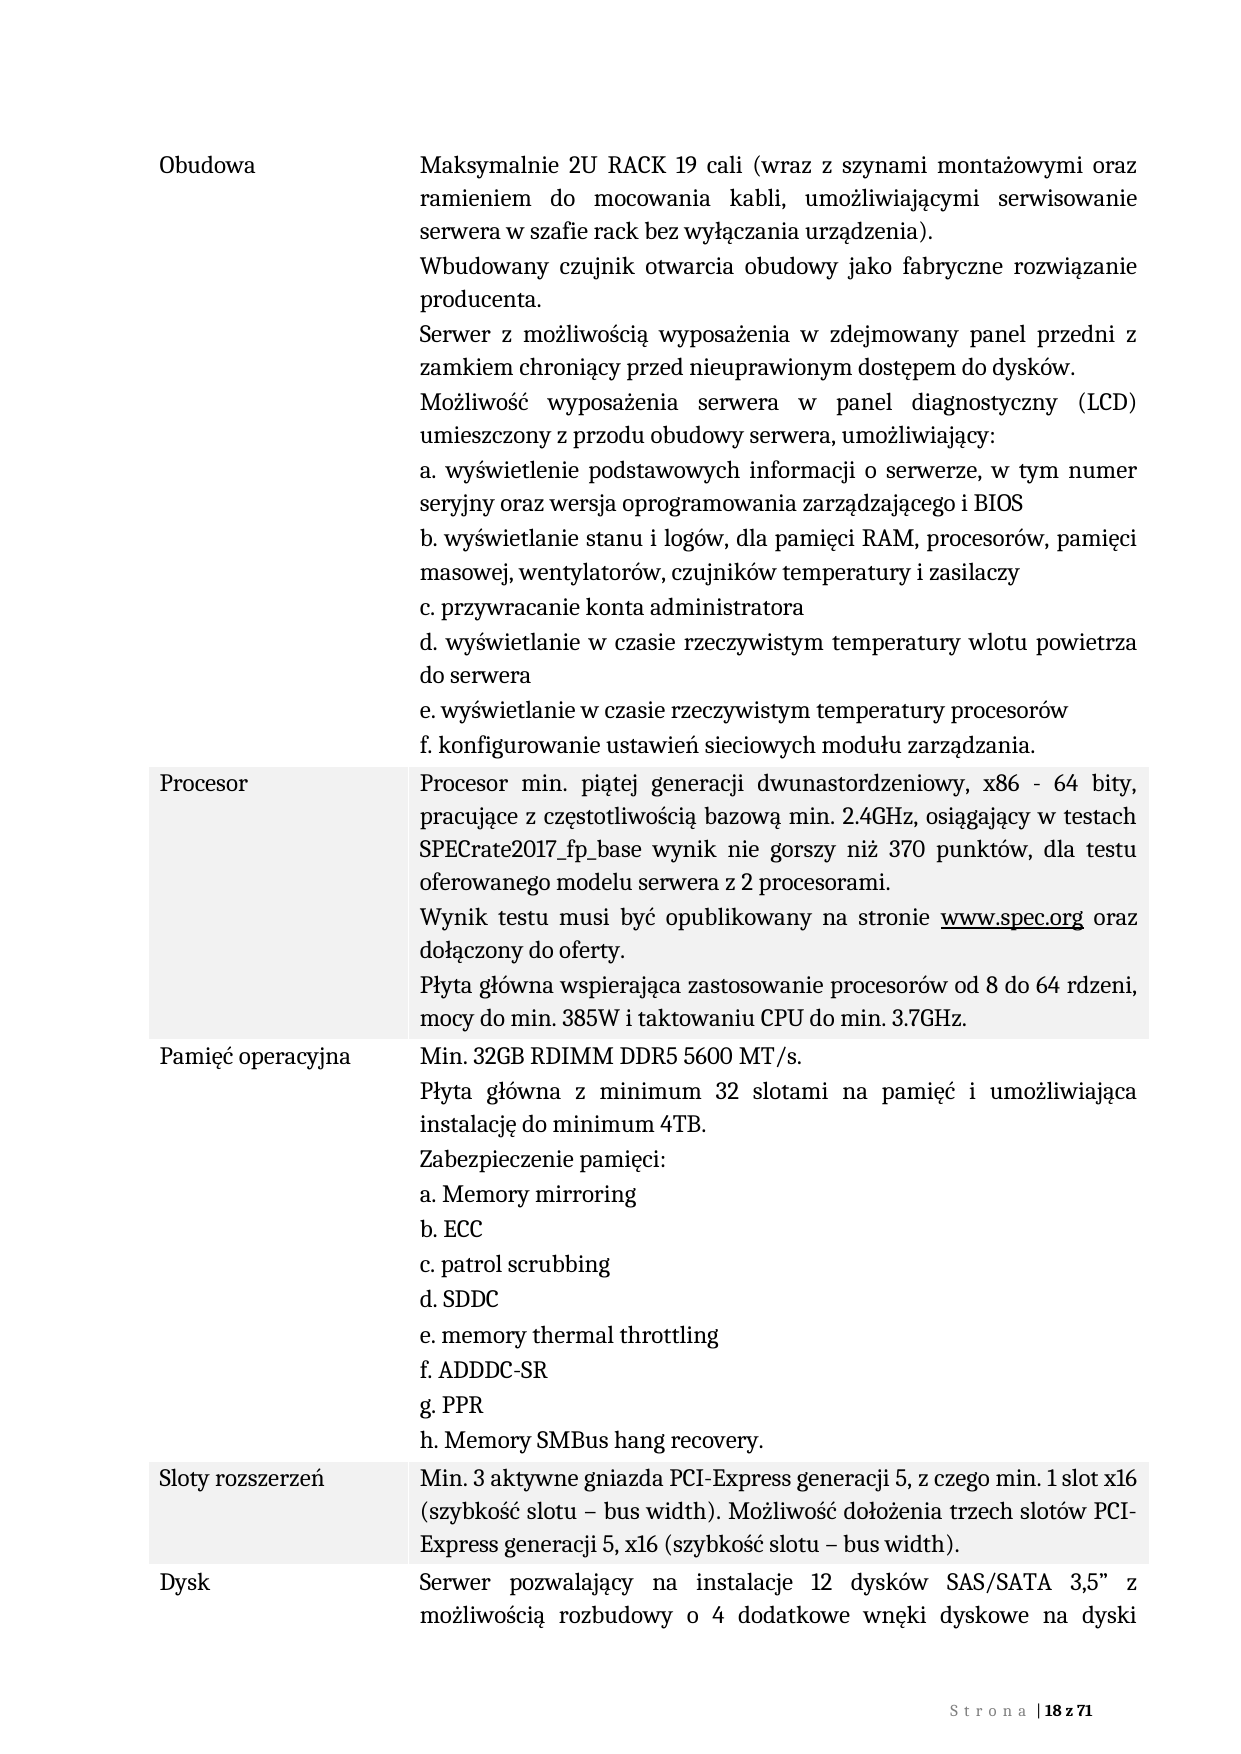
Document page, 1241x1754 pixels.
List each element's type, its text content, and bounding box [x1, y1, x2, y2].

table_cell Maksymalnie 2U RACK 19 cali (wraz z szynami montażowymi oraz ramieniem do mocowania kabli, umożliwiającymi serwisowanie serwera w szafie rack bez wyłączania urządzenia). Wbudowany czujnik otwarcia obudowy jako fabryczne rozwiązanie producenta. Serwer z możliwością wyposażenia w zdejmowany panel przedni z zamkiem chroniący przed nieuprawionym dostępem do dysków. Możliwość wyposażenia serwera w panel diagnostyczny (LCD) umieszczony z przodu obudowy serwera, umożliwiający: a. wyświetlenie podstawowych informacji o serwerze, w tym numer seryjny oraz wersja oprogramowania zarządzającego i BIOS b. wyświetlanie stanu i logów, dla pamięci RAM, procesorów, pamięci masowej, wentylatorów, czujników temperatury i zasilaczy c. przywracanie konta administratora d. wyświetlanie w czasie rzeczywistym temperatury wlotu powietrza do serwera e. wyświetlanie w czasie rzeczywistym temperatury procesorów f. konfigurowanie ustawień sieciowych modułu zarządzania. [409, 149, 1149, 766]
table_cell Obudowa [149, 149, 408, 766]
table_cell Dysk [149, 1565, 408, 1629]
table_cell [409, 1565, 1149, 1629]
table_cell Procesor [149, 767, 408, 1039]
table_cell Sloty rozszerzeń [149, 1462, 408, 1564]
table_cell Min. 32GB RDIMM DDR5 5600 MT/s. Płyta główna z minimum 32 slotami na pamięć i umożliwiająca instalację do minimum 4TB. Zabezpieczenie pamięci: a. Memory mirroring b. ECC c. patrol scrubbing d. SDDC e. memory thermal throttling f. ADDDC-SR g. PPR h. Memory SMBus hang recovery. [409, 1040, 1149, 1461]
table_cell Pamięć operacyjna [149, 1040, 408, 1461]
table_cell Procesor min. piątej generacji dwunastordzeniowy, x86 - 64 bity, pracujące z częstotliwością bazową min. 2.4GHz, osiągający w testach SPECrate2017_fp_base wynik nie gorszy niż 370 punktów, dla testu oferowanego modelu serwera z 2 procesorami. Wynik testu musi być opublikowany na stronie www.spec.org oraz dołączony do oferty. Płyta główna wspierająca zastosowanie procesorów od 8 do 64 rdzeni, mocy do min. 385W i taktowaniu CPU do min. 3.7GHz. [409, 767, 1149, 1039]
table_cell Min. 3 aktywne gniazda PCI-Express generacji 5, z czego min. 1 slot x16 (szybkość slotu – bus width). Możliwość dołożenia trzech slotów PCI-Express generacji 5, x16 (szybkość slotu – bus width). [409, 1462, 1149, 1564]
